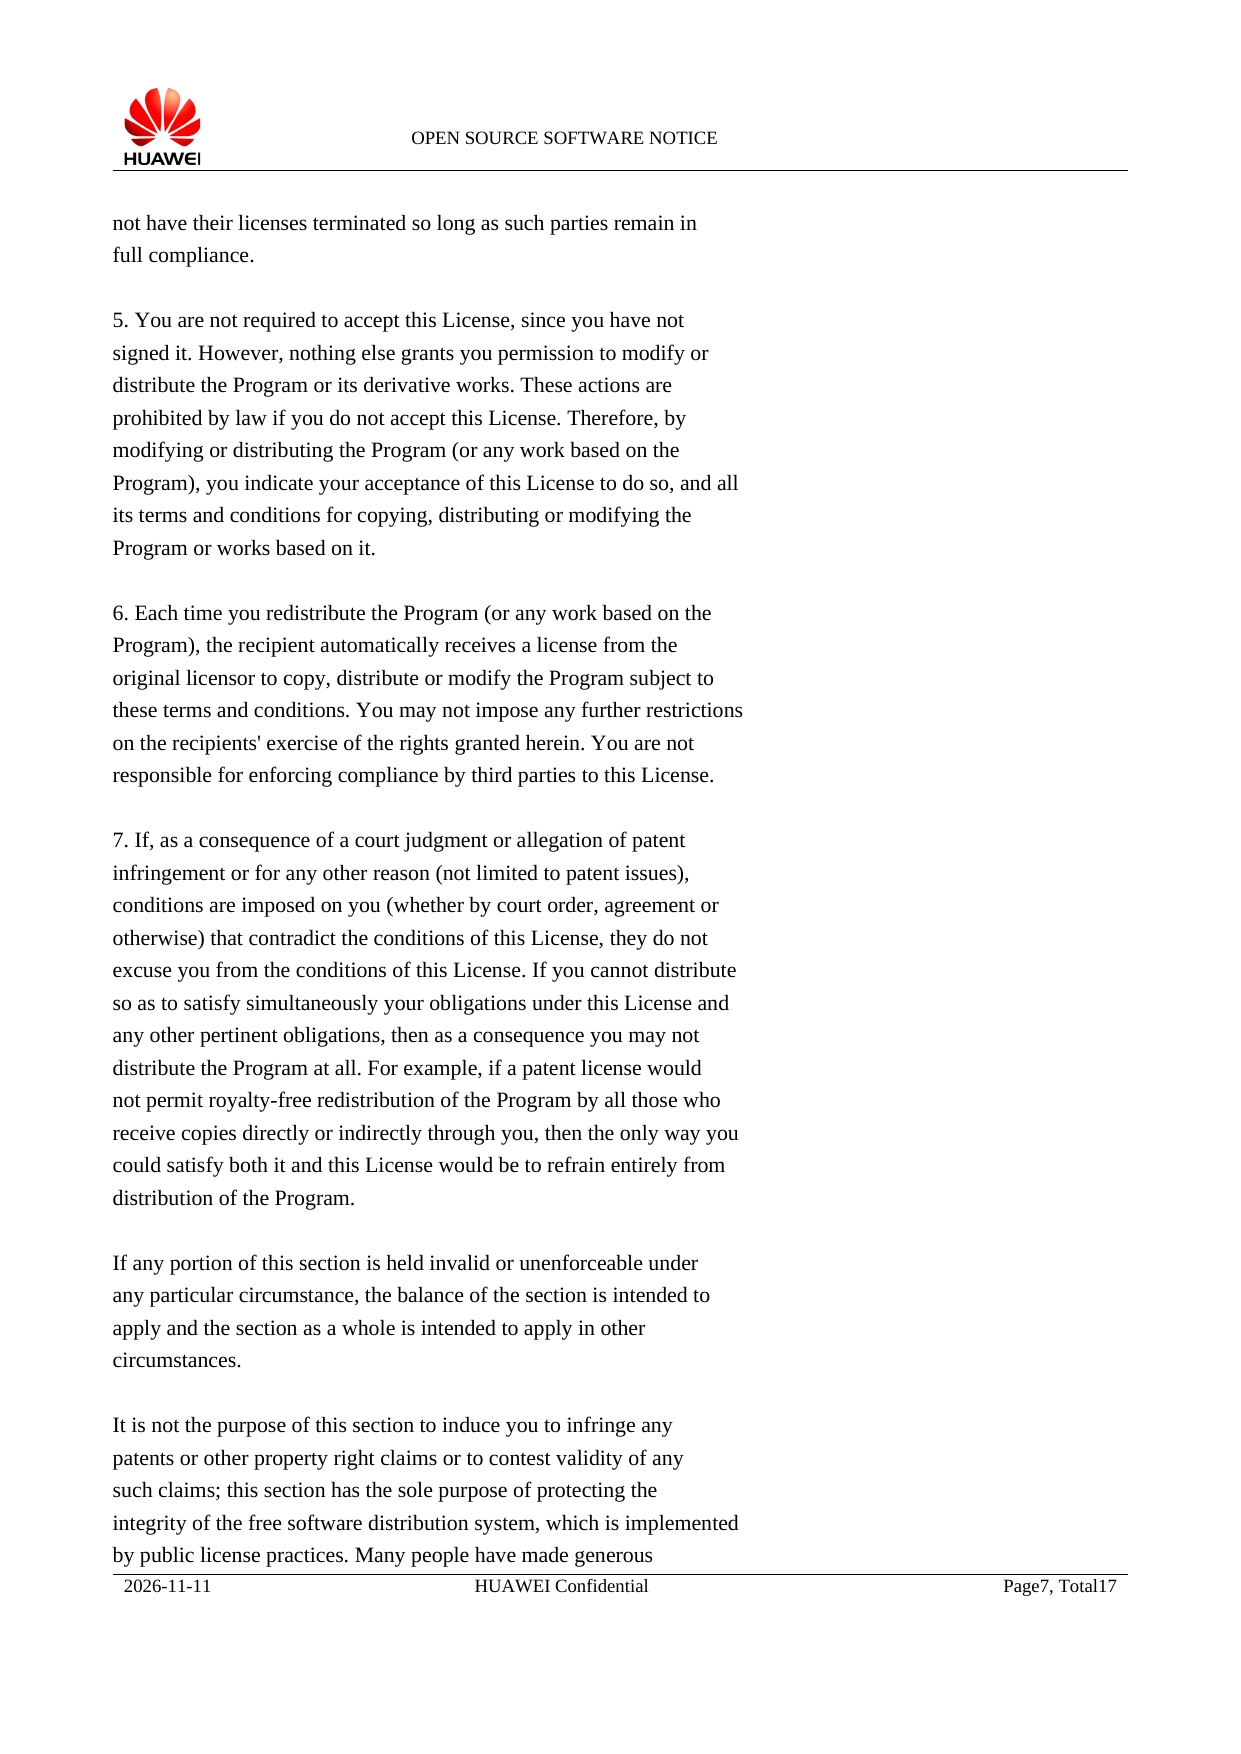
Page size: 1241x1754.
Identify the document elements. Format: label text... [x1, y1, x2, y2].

picture [124, 88, 201, 165]
